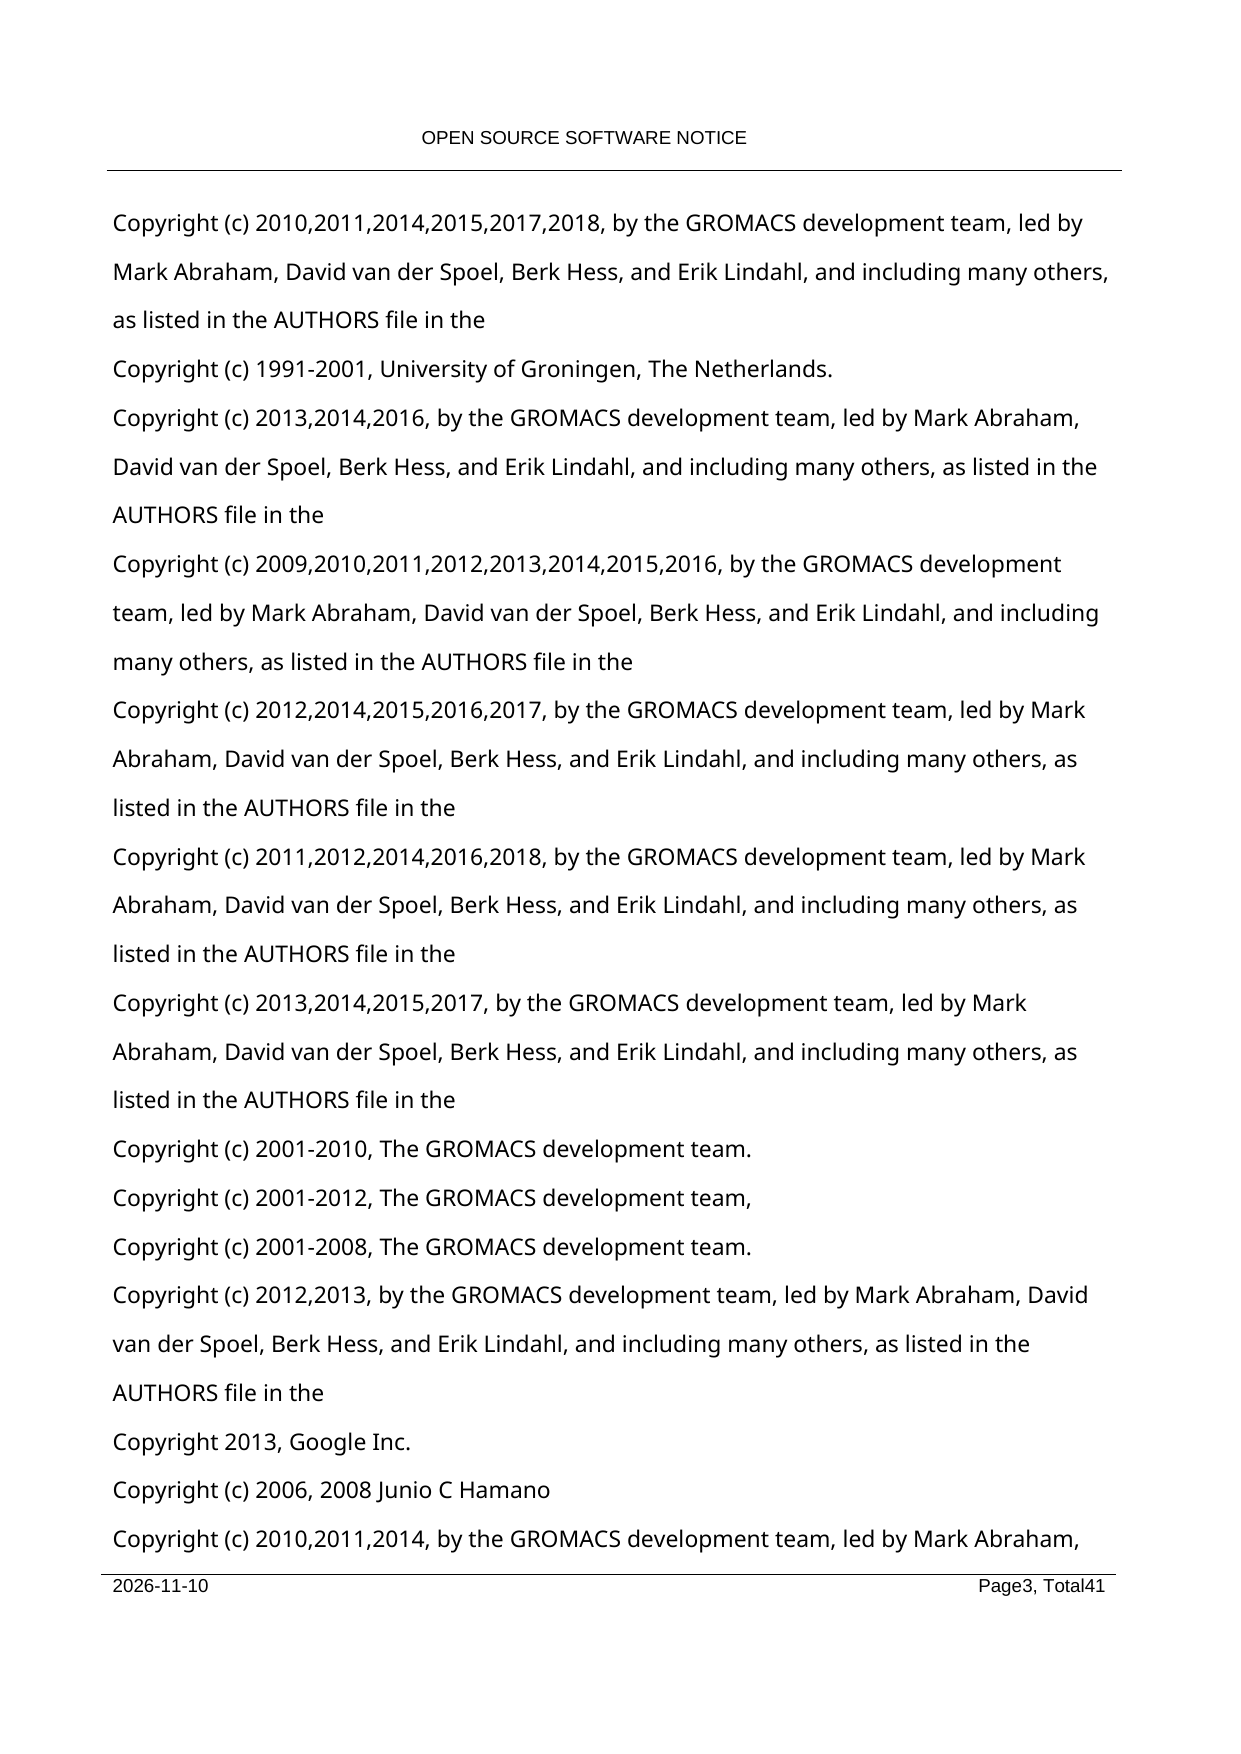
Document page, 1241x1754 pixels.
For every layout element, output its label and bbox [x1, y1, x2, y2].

text [112, 206, 1128, 1555]
